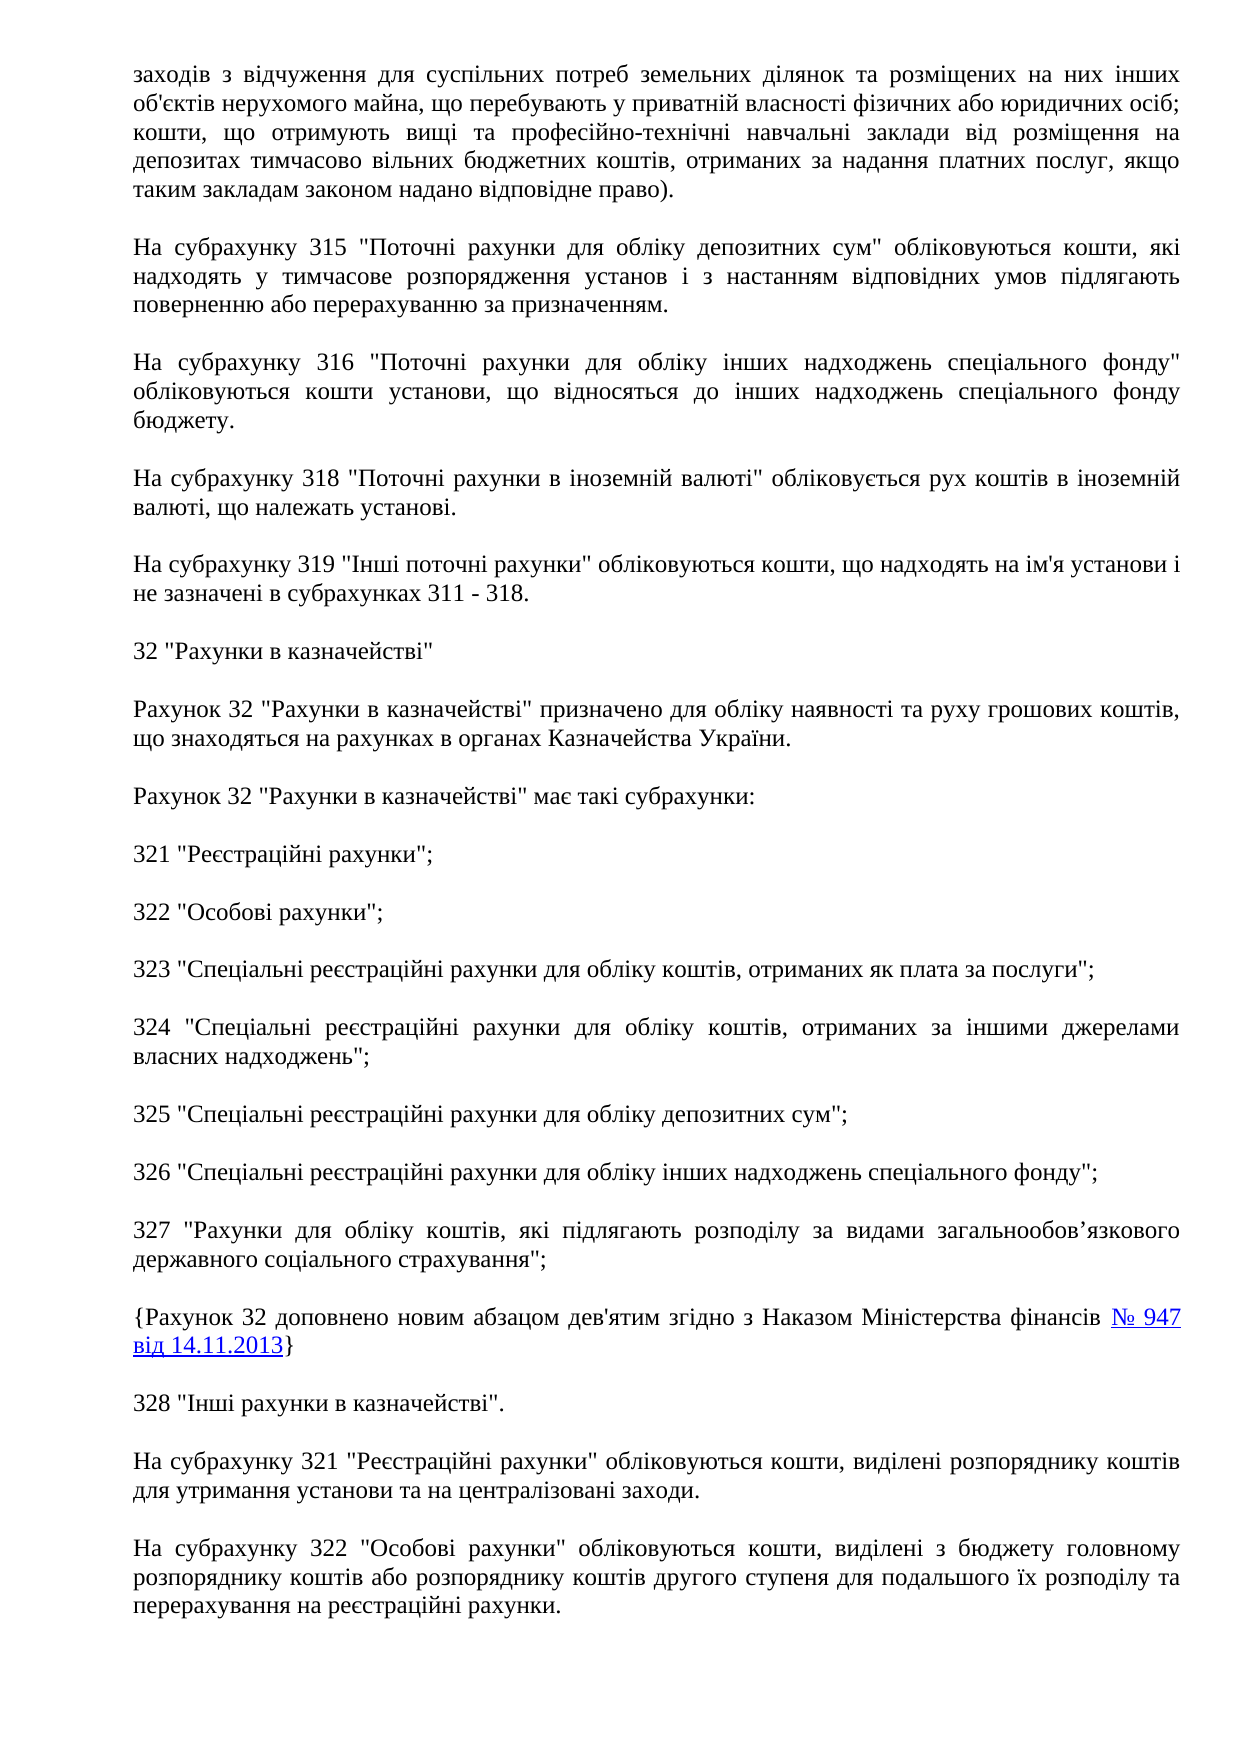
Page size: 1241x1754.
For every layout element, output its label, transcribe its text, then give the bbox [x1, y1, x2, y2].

text На субрахунку 318 "Поточні рахунки в іноземній валюті" обліковується рух коштів в іноземній валюті, що належать установі. [133, 463, 1181, 520]
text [133, 59, 1181, 203]
text На субрахунку 322 "Особові рахунки" обліковуються кошти, виділені з бюджету головному розпоряднику коштів або розпоряднику коштів другого ступеня для подальшого їх розподілу та перерахування на реєстраційні рахунки. [133, 1533, 1181, 1619]
text 326 "Спеціальні реєстраційні рахунки для обліку інших надходжень спеціального фонду"; [133, 1157, 1181, 1186]
text 322 "Особові рахунки"; [133, 897, 1181, 925]
text 324 "Спеціальні реєстраційні рахунки для обліку коштів, отриманих за іншими джерелами власних надходжень"; [133, 1012, 1181, 1070]
text 328 "Інші рахунки в казначействі". [133, 1388, 1181, 1417]
text 325 "Спеціальні реєстраційні рахунки для обліку депозитних сум"; [133, 1099, 1181, 1128]
text На субрахунку 321 "Реєстраційні рахунки" обліковуються кошти, виділені розпоряднику коштів для утримання установи та на централізовані заходи. [133, 1446, 1181, 1504]
text На субрахунку 319 "Інші поточні рахунки" обліковуються кошти, що надходять на ім'я установи і не зазначені в субрахунках 311 - 318. [133, 549, 1181, 607]
text 327 "Рахунки для обліку коштів, які підлягають розподілу за видами загальнообов’язкового державного соціального страхування"; [133, 1215, 1181, 1272]
text На субрахунку 315 "Поточні рахунки для обліку депозитних сум" обліковуються кошти, які надходять у тимчасове розпорядження установ і з настанням відповідних умов підлягають поверненню або перерахуванню за призначенням. [133, 232, 1181, 318]
text Рахунок 32 "Рахунки в казначействі" має такі субрахунки: [133, 781, 1181, 809]
text Рахунок 32 "Рахунки в казначействі" призначено для обліку наявності та руху грошових коштів, що знаходяться на рахунках в органах Казначейства України. [133, 694, 1181, 752]
text 32 "Рахунки в казначействі" [133, 636, 1181, 665]
text 323 "Спеціальні реєстраційні рахунки для обліку коштів, отриманих як плата за послуги"; [133, 954, 1181, 983]
text {Рахунок 32 доповнено новим абзацом дев'ятим згідно з Наказом Міністерства фінансів № 947 від 14.11.2013} [133, 1302, 1181, 1359]
text На субрахунку 316 "Поточні рахунки для обліку інших надходжень спеціального фонду" обліковуються кошти установи, що відносяться до інших надходжень спеціального фонду бюджету. [133, 347, 1181, 434]
text 321 "Реєстраційні рахунки"; [133, 839, 1181, 867]
